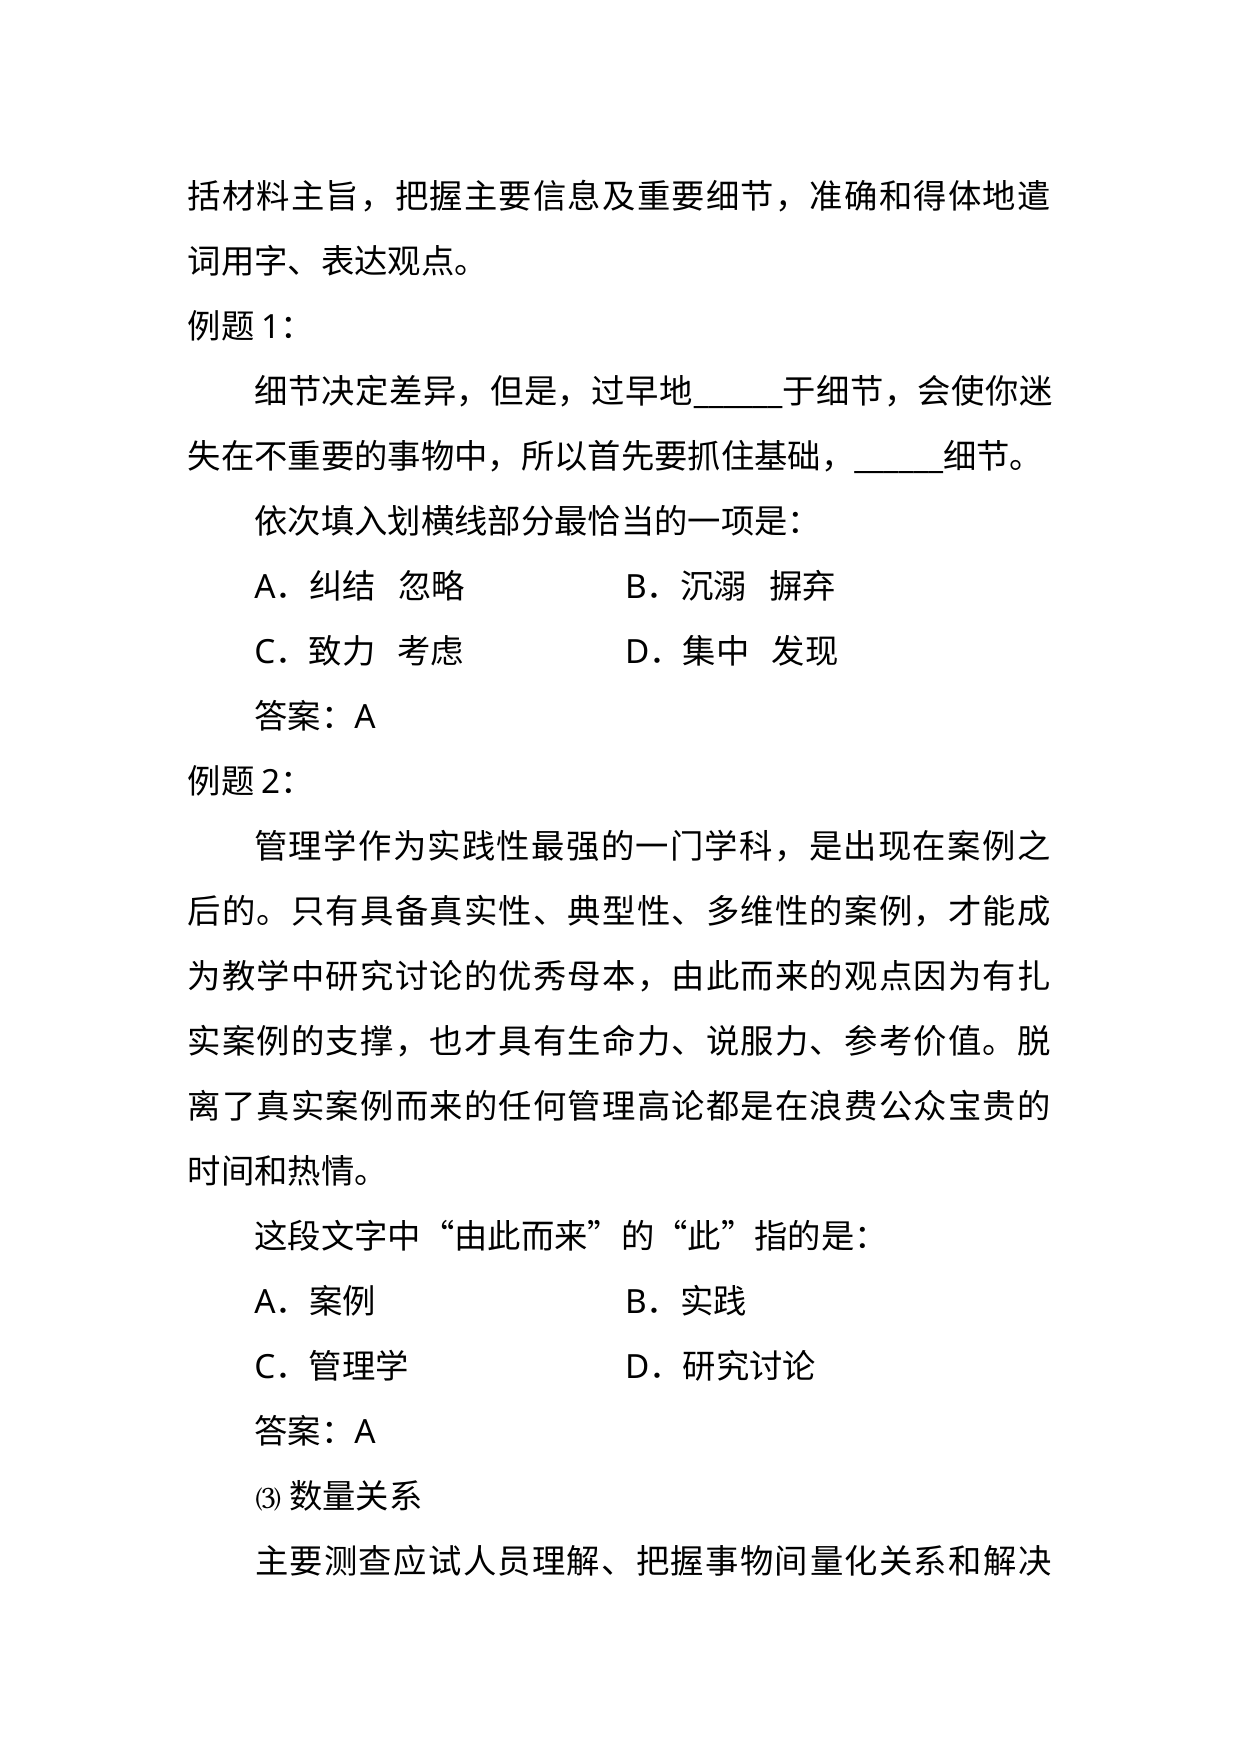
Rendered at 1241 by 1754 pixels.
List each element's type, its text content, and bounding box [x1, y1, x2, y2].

text 细节决定差异，但是，过早地______于细节，会使你迷失在不重要的事物中，所以首先要抓住基础，______细节。 [187, 357, 1053, 487]
text 这段文字中“由此而来”的“此”指的是： [187, 1202, 1053, 1267]
text 管理学作为实践性最强的一门学科，是出现在案例之后的。只有具备真实性、典型性、多维性的案例，才能成为教学中研究讨论的优秀母本，由此而来的观点因为有扎实案例的支撑，也才具有生命力、说服力、参考价值。脱离了真实案例而来的任何管理高论都是在浪费公众宝贵的时间和热情。 [187, 812, 1053, 1202]
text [187, 162, 1053, 292]
text ⑶数量关系 [187, 1462, 1053, 1527]
text 答案：A [187, 1397, 1053, 1462]
text A．纠结 忽略 B．沉溺 摒弃 [187, 552, 1053, 617]
text C．管理学 D．研究讨论 [187, 1332, 1053, 1397]
text 例题2： [187, 747, 1053, 812]
text 例题1： [187, 292, 1053, 357]
text 依次填入划横线部分最恰当的一项是： [187, 487, 1053, 552]
text C．致力 考虑 D．集中 发现 [187, 617, 1053, 682]
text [187, 1527, 1053, 1592]
text 答案：A [187, 682, 1053, 747]
text A．案例 B．实践 [187, 1267, 1053, 1332]
